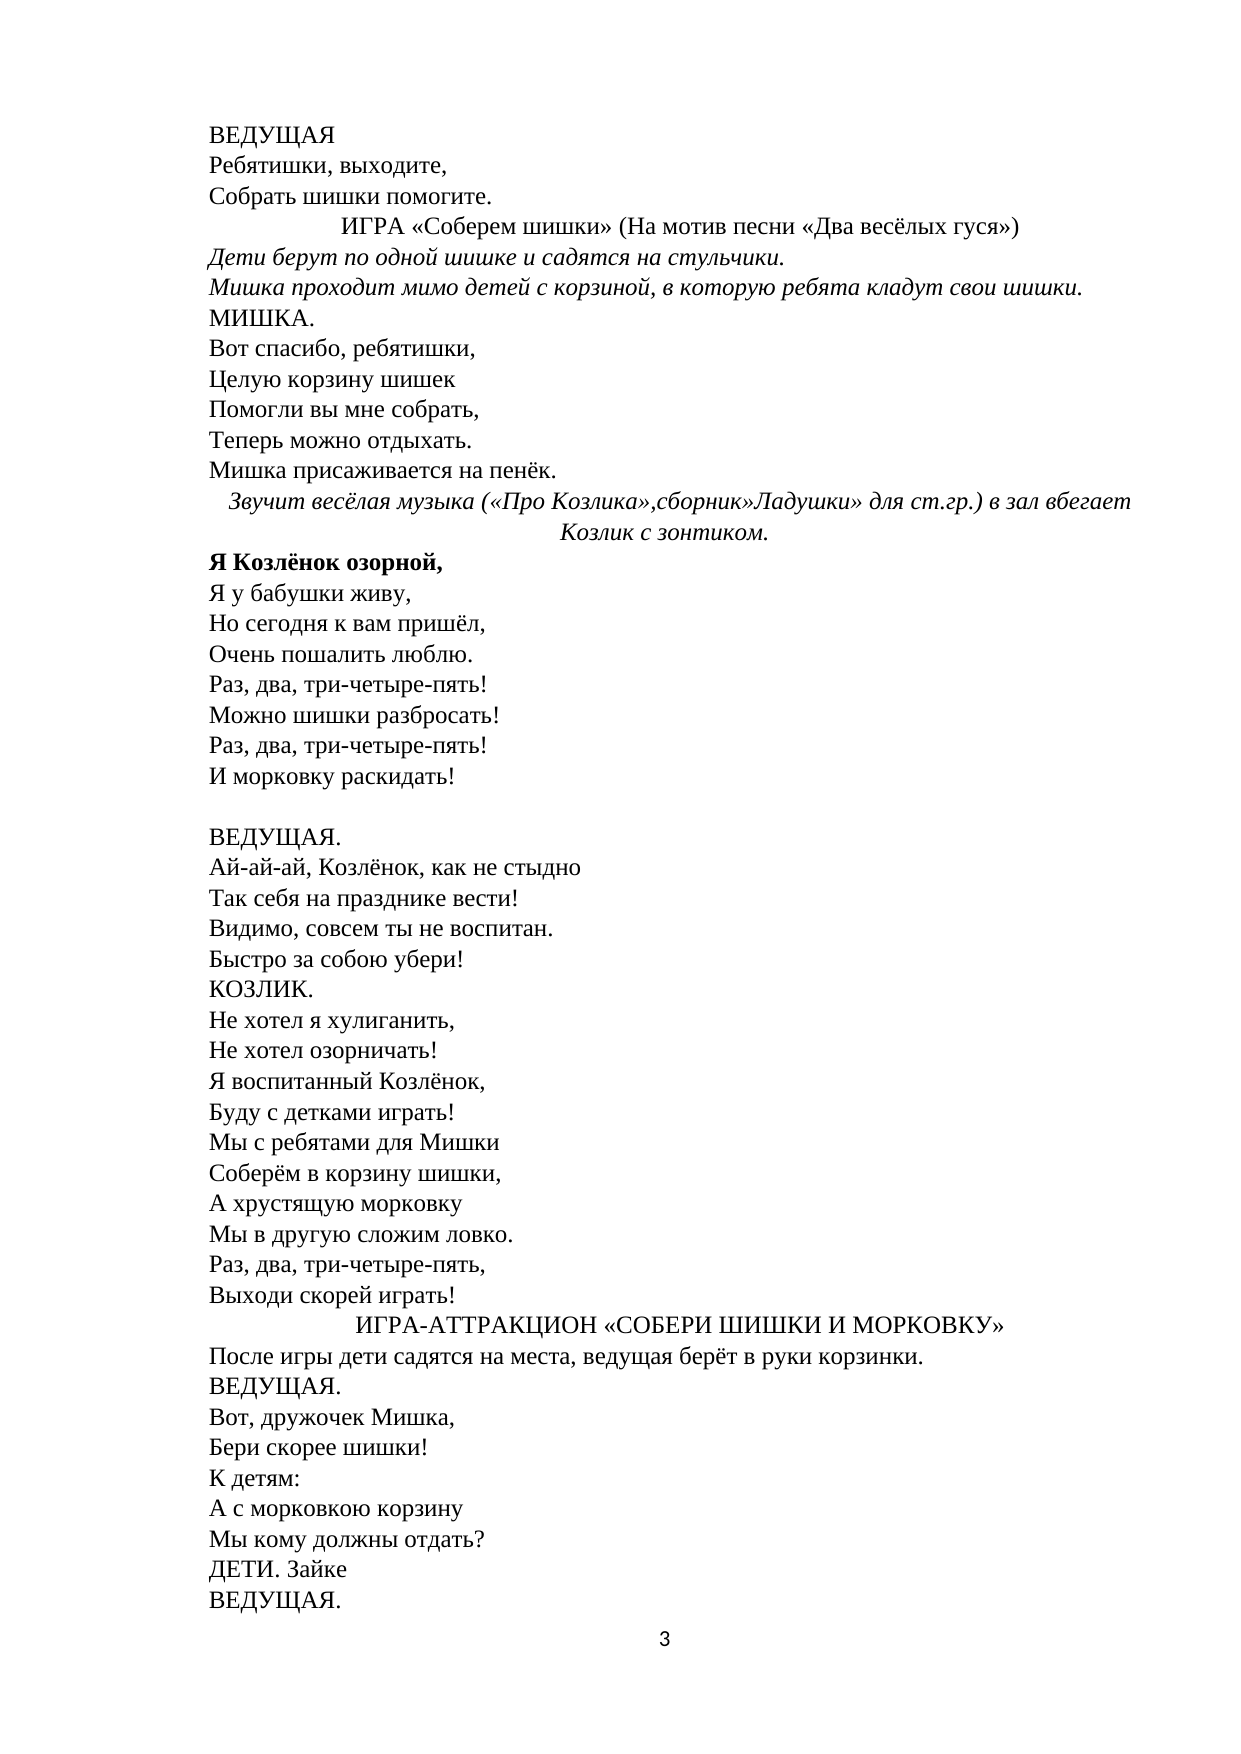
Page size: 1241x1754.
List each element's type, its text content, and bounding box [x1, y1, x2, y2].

text Раз, два, три-четыре-пять, [177, 1247, 1152, 1278]
text ВЕДУЩАЯ. [177, 820, 1152, 851]
text Звучит весёлая музыка («Про Козлика»,сборник»Ладушки» для ст.гр.) в зал вбегает Козлик с зонтиком. [177, 484, 1152, 545]
text Собрать шишки помогите. [177, 179, 1152, 210]
text Помогли вы мне собрать, [177, 393, 1152, 423]
text Очень пошалить люблю. [177, 637, 1152, 667]
text Быстро за собою убери! [177, 942, 1152, 973]
text Мы кому должны отдать? [177, 1522, 1152, 1553]
text КОЗЛИК. [177, 973, 1152, 1003]
text Теперь можно отдыхать. [177, 423, 1152, 454]
text ВЕДУЩАЯ. [177, 1369, 1152, 1400]
text Я воспитанный Козлёнок, [177, 1064, 1152, 1095]
text Не хотел озорничать! [177, 1034, 1152, 1064]
text Раз, два, три-четыре-пять! [177, 667, 1152, 698]
text Целую корзину шишек [177, 362, 1152, 393]
text Дети берут по одной шишке и садятся на стульчики. [177, 240, 1152, 271]
text Выходи скорей играть! [177, 1278, 1152, 1308]
text После игры дети садятся на места, ведущая берёт в руки корзинки. [177, 1339, 1152, 1369]
text Вот спасибо, ребятишки, [177, 332, 1152, 362]
text К детям: [177, 1461, 1152, 1492]
text Соберём в корзину шишки, [177, 1156, 1152, 1186]
text Можно шишки разбросать! [177, 698, 1152, 728]
text Ай-ай-ай, Козлёнок, как не стыдно [177, 851, 1152, 881]
text Бери скорее шишки! [177, 1431, 1152, 1461]
text Буду с детками играть! [177, 1095, 1152, 1125]
text А с морковкою корзину [177, 1492, 1152, 1522]
text ВЕДУЩАЯ [177, 118, 1152, 149]
text Мишка проходит мимо детей с корзиной, в которую ребята кладут свои шишки. [177, 271, 1152, 301]
text Но сегодня к вам пришёл, [177, 606, 1152, 637]
text ДЕТИ. Зайке [177, 1553, 1152, 1583]
text А хрустящую морковку [177, 1186, 1152, 1217]
text Я у бабушки живу, [177, 576, 1152, 606]
text ВЕДУЩАЯ. [177, 1583, 1152, 1614]
text Видимо, совсем ты не воспитан. [177, 912, 1152, 942]
text Раз, два, три-четыре-пять! [177, 728, 1152, 759]
text И морковку раскидать! [177, 759, 1152, 789]
text Мишка присаживается на пенёк. [177, 454, 1152, 484]
text ИГРА «Соберем шишки» (На мотив песни «Два весёлых гуся») [177, 210, 1152, 240]
text ИГРА-АТТРАКЦИОН «СОБЕРИ ШИШКИ И МОРКОВКУ» [177, 1308, 1152, 1339]
text Я Козлёнок озорной, [177, 545, 1152, 576]
text Не хотел я хулиганить, [177, 1003, 1152, 1034]
text Мы с ребятами для Мишки [177, 1125, 1152, 1156]
text Мы в другую сложим ловко. [177, 1217, 1152, 1247]
text Так себя на празднике вести! [177, 881, 1152, 912]
text Ребятишки, выходите, [177, 149, 1152, 179]
text МИШКА. [177, 301, 1152, 332]
text Вот, дружочек Мишка, [177, 1400, 1152, 1431]
